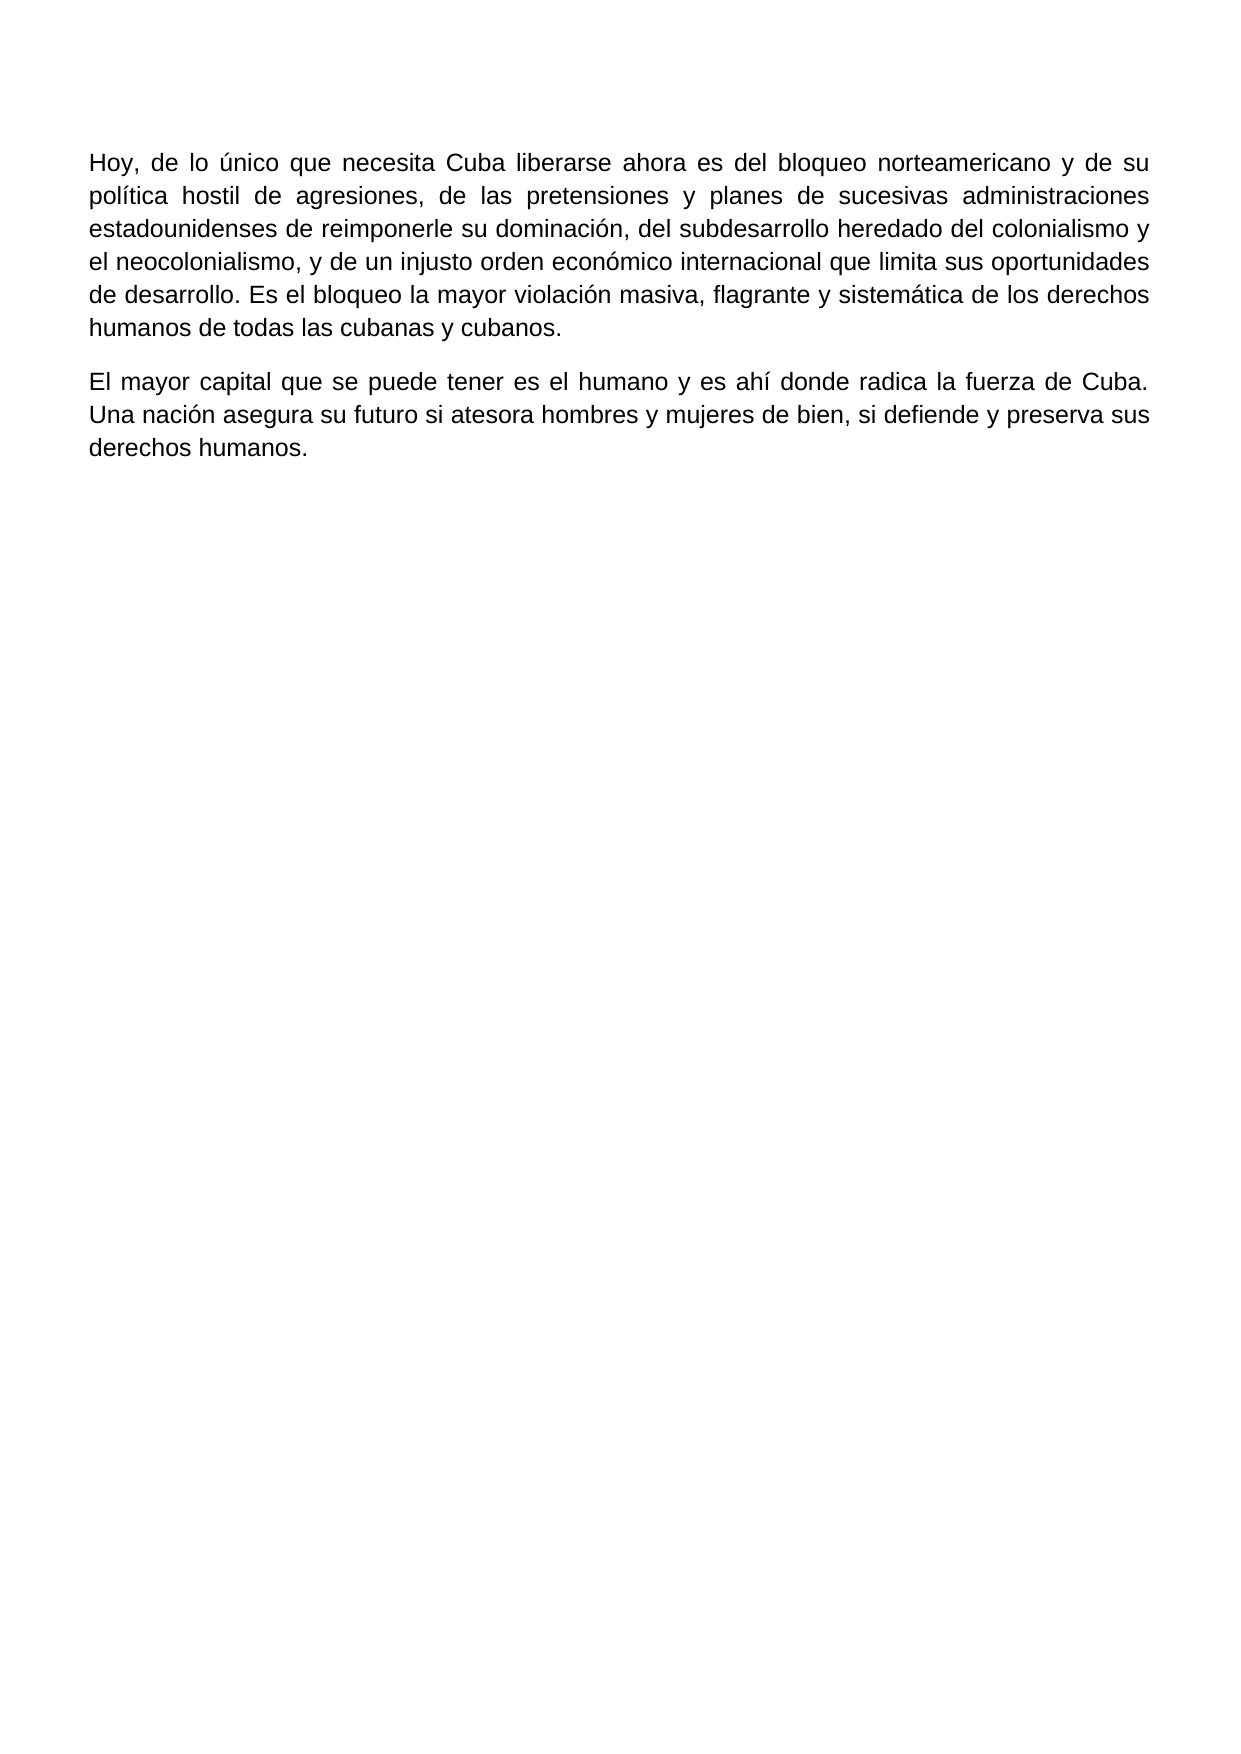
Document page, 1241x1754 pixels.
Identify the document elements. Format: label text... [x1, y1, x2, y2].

text Hoy, de lo único que necesita Cuba liberarse ahora es del bloqueo norteamericano y de su política hostil de agresiones, de las pretensiones y planes de sucesivas administraciones estadounidenses de reimponerle su dominación, del subdesarrollo heredado del colonialismo y el neocolonialismo, y de un injusto orden económico internacional que limita sus oportunidades de desarrollo. Es el bloqueo la mayor violación masiva, flagrante y sistemática de los derechos humanos de todas las cubanas y cubanos. [89, 148, 1152, 341]
text El mayor capital que se puede tener es el humano y es ahí donde radica la fuerza de Cuba. Una nación asegura su futuro si atesora hombres y mujeres de bien, si defiende y preserva sus derechos humanos. [89, 367, 1152, 461]
